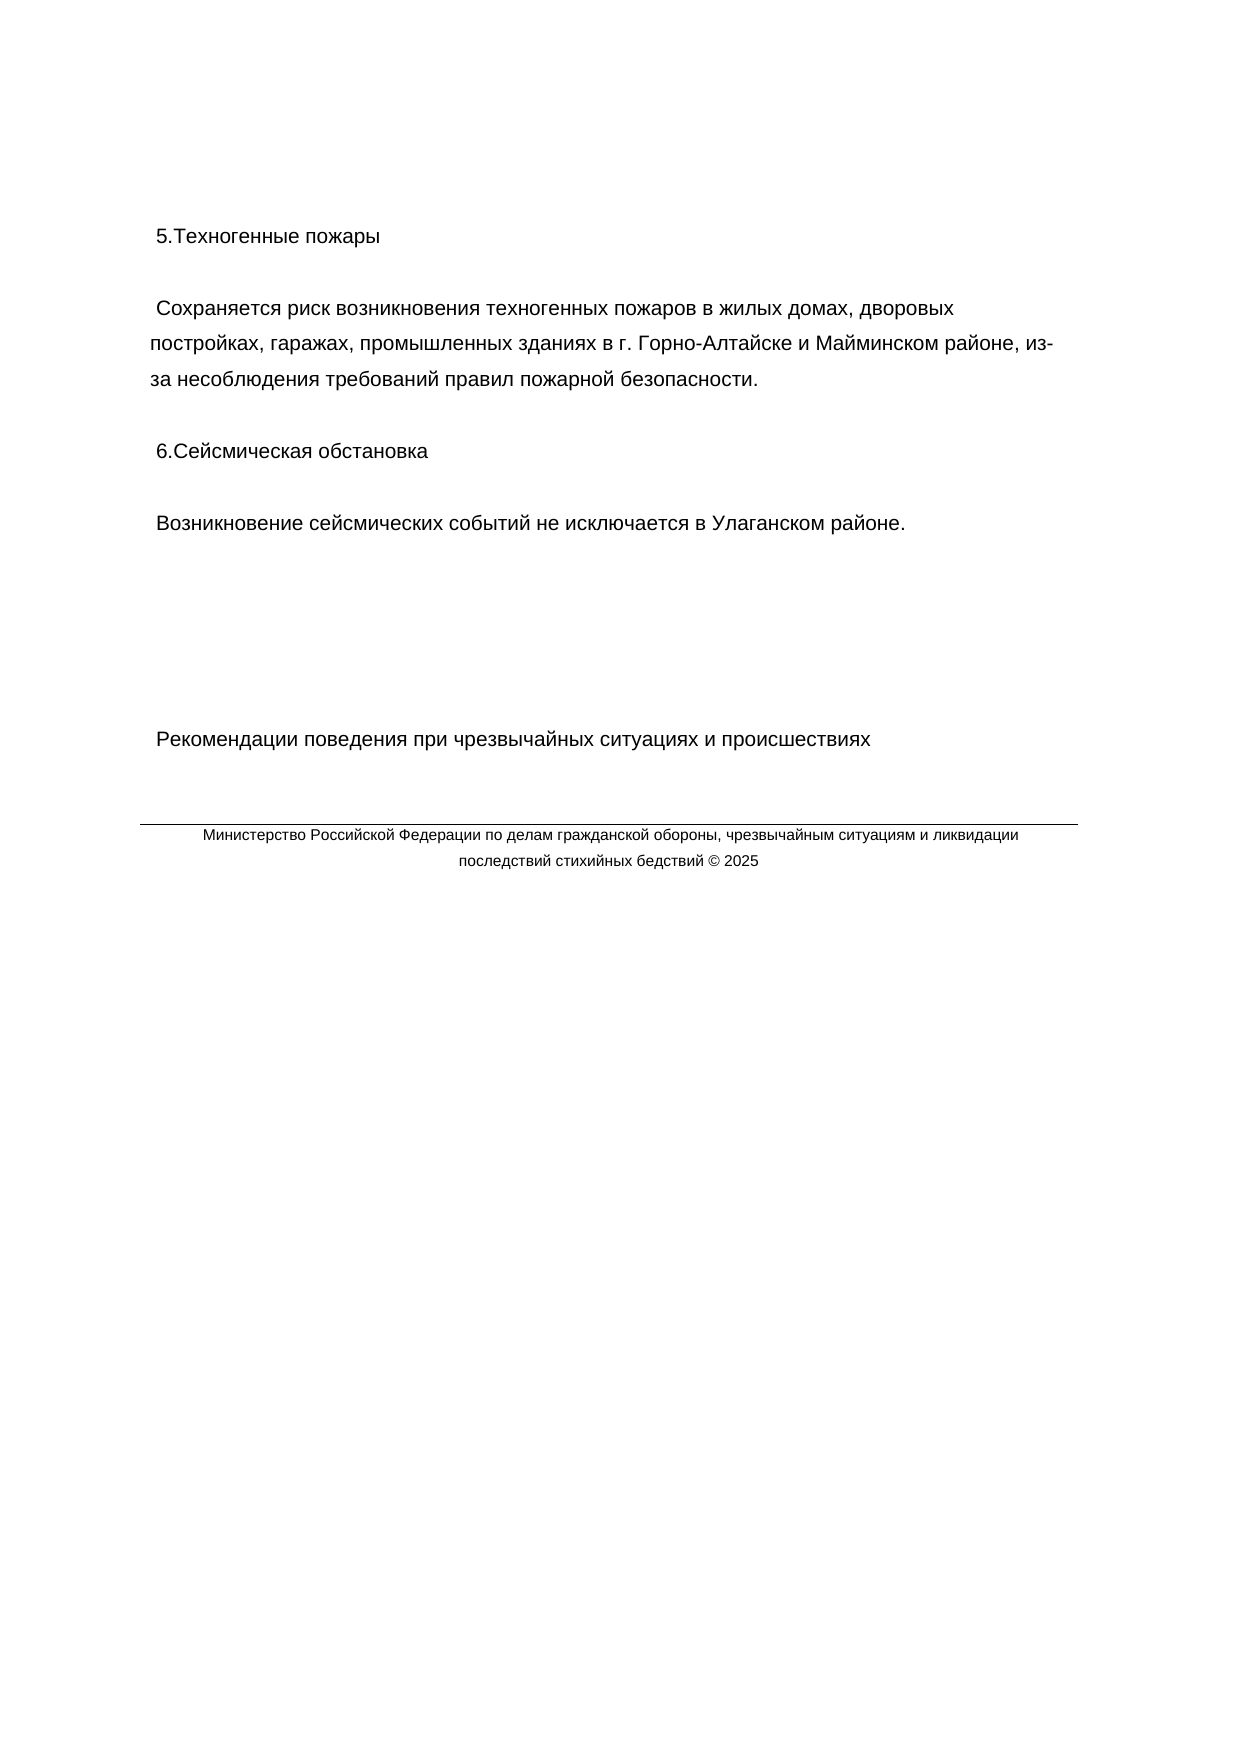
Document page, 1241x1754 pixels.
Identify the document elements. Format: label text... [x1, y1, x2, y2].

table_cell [140, 150, 1078, 823]
table_cell Министерство Российской Федерации по делам гражданской обороны, чрезвычайным ситуациям и ликвидации последствий стихийных бедствий © 2025 [140, 825, 1078, 907]
